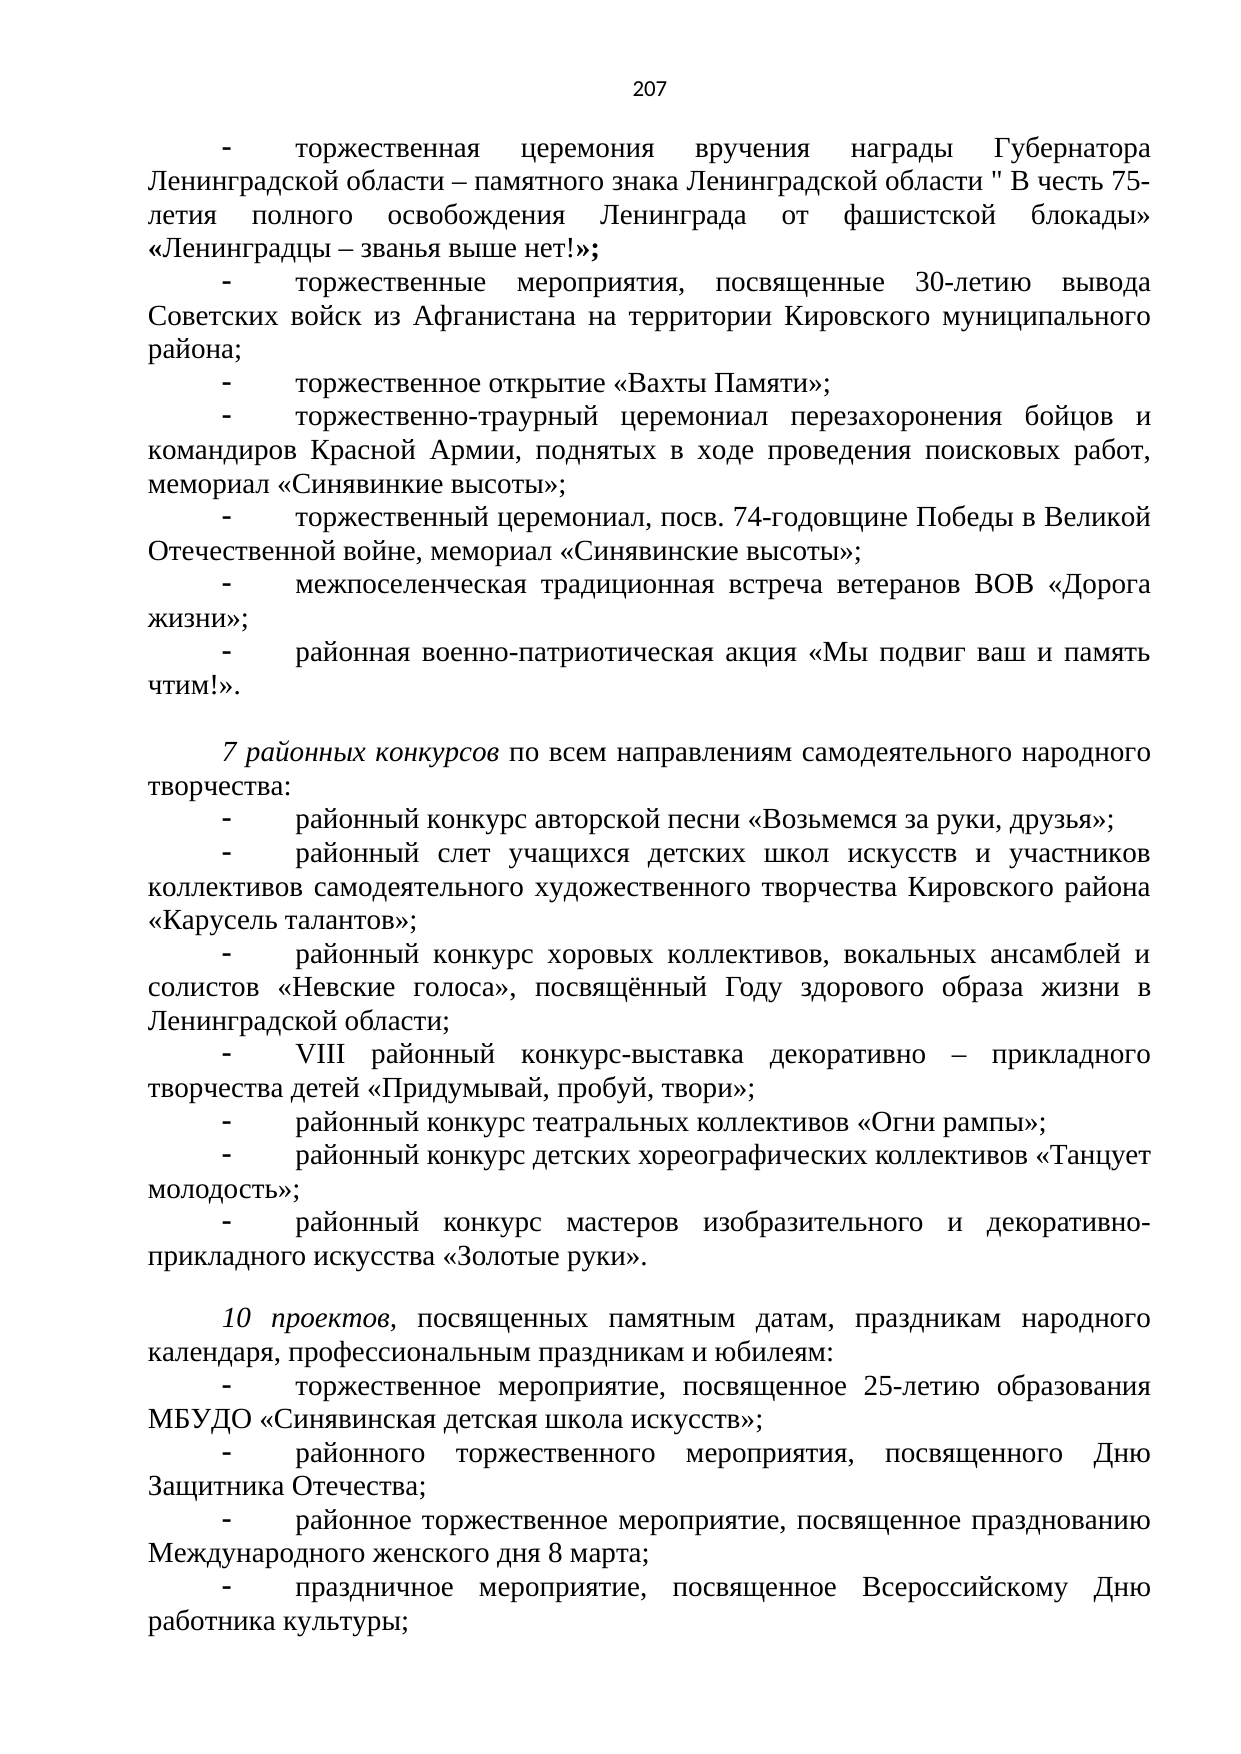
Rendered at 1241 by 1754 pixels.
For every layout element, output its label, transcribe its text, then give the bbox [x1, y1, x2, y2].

text 7 районных конкурсов по всем направлениям самодеятельного народного творчества: [148, 734, 1152, 801]
list районный конкурс детских хореографических коллективов «Танцует молодость»; [148, 1137, 1152, 1204]
text 10 проектов, посвященных памятным датам, праздникам народного календаря, профессиональным праздникам и юбилеям: [148, 1301, 1152, 1368]
list районный конкурс театральных коллективов «Огни рампы»; [148, 1104, 1152, 1137]
list торжественные мероприятия, посвященные 30-летию вывода Советских войск из Афганистана на территории Кировского муниципального района; [148, 264, 1152, 365]
list торжественное открытие «Вахты Памяти»; [148, 365, 1152, 398]
list торжественная церемония вручения награды Губернатора Ленинградской области – памятного знака Ленинградской области " В честь 75- летия полного освобождения Ленинграда от фашистской блокады» «Ленинградцы – званья выше нет!»; [148, 130, 1152, 264]
list районного торжественного мероприятия, посвященного Дню Защитника Отечества; [148, 1435, 1152, 1502]
list торжественный церемониал, посв. 74-годовщине Победы в Великой Отечественной войне, мемориал «Синявинские высоты»; [148, 499, 1152, 566]
list торжественно-траурный церемониал перезахоронения бойцов и командиров Красной Армии, поднятых в ходе проведения поисковых работ, мемориал «Синявинкие высоты»; [148, 398, 1152, 499]
list районный конкурс мастеров изобразительного и декоративно-прикладного искусства «Золотые руки». [148, 1204, 1152, 1272]
list торжественное мероприятие, посвященное 25-летию образования МБУДО «Синявинская детская школа искусств»; [148, 1368, 1152, 1435]
list районное торжественное мероприятие, посвященное празднованию Международного женского дня 8 марта; [148, 1502, 1152, 1569]
list районный слет учащихся детских школ искусств и участников коллективов самодеятельного художественного творчества Кировского района «Карусель талантов»; [148, 835, 1152, 936]
list районный конкурс хоровых коллективов, вокальных ансамблей и солистов «Невские голоса», посвящённый Году здорового образа жизни в Ленинградской области; [148, 936, 1152, 1037]
list праздничное мероприятие, посвященное Всероссийскому Дню работника культуры; [148, 1569, 1152, 1636]
list районный конкурс авторской песни «Возьмемся за руки, друзья»; [148, 801, 1152, 835]
list районная военно-патриотическая акция «Мы подвиг ваш и память чтим!». [148, 634, 1152, 701]
list VIII районный конкурс-выставка декоративно – прикладного творчества детей «Придумывай, пробуй, твори»; [148, 1037, 1152, 1104]
list межпоселенческая традиционная встреча ветеранов ВОВ «Дорога жизни»; [148, 566, 1152, 634]
